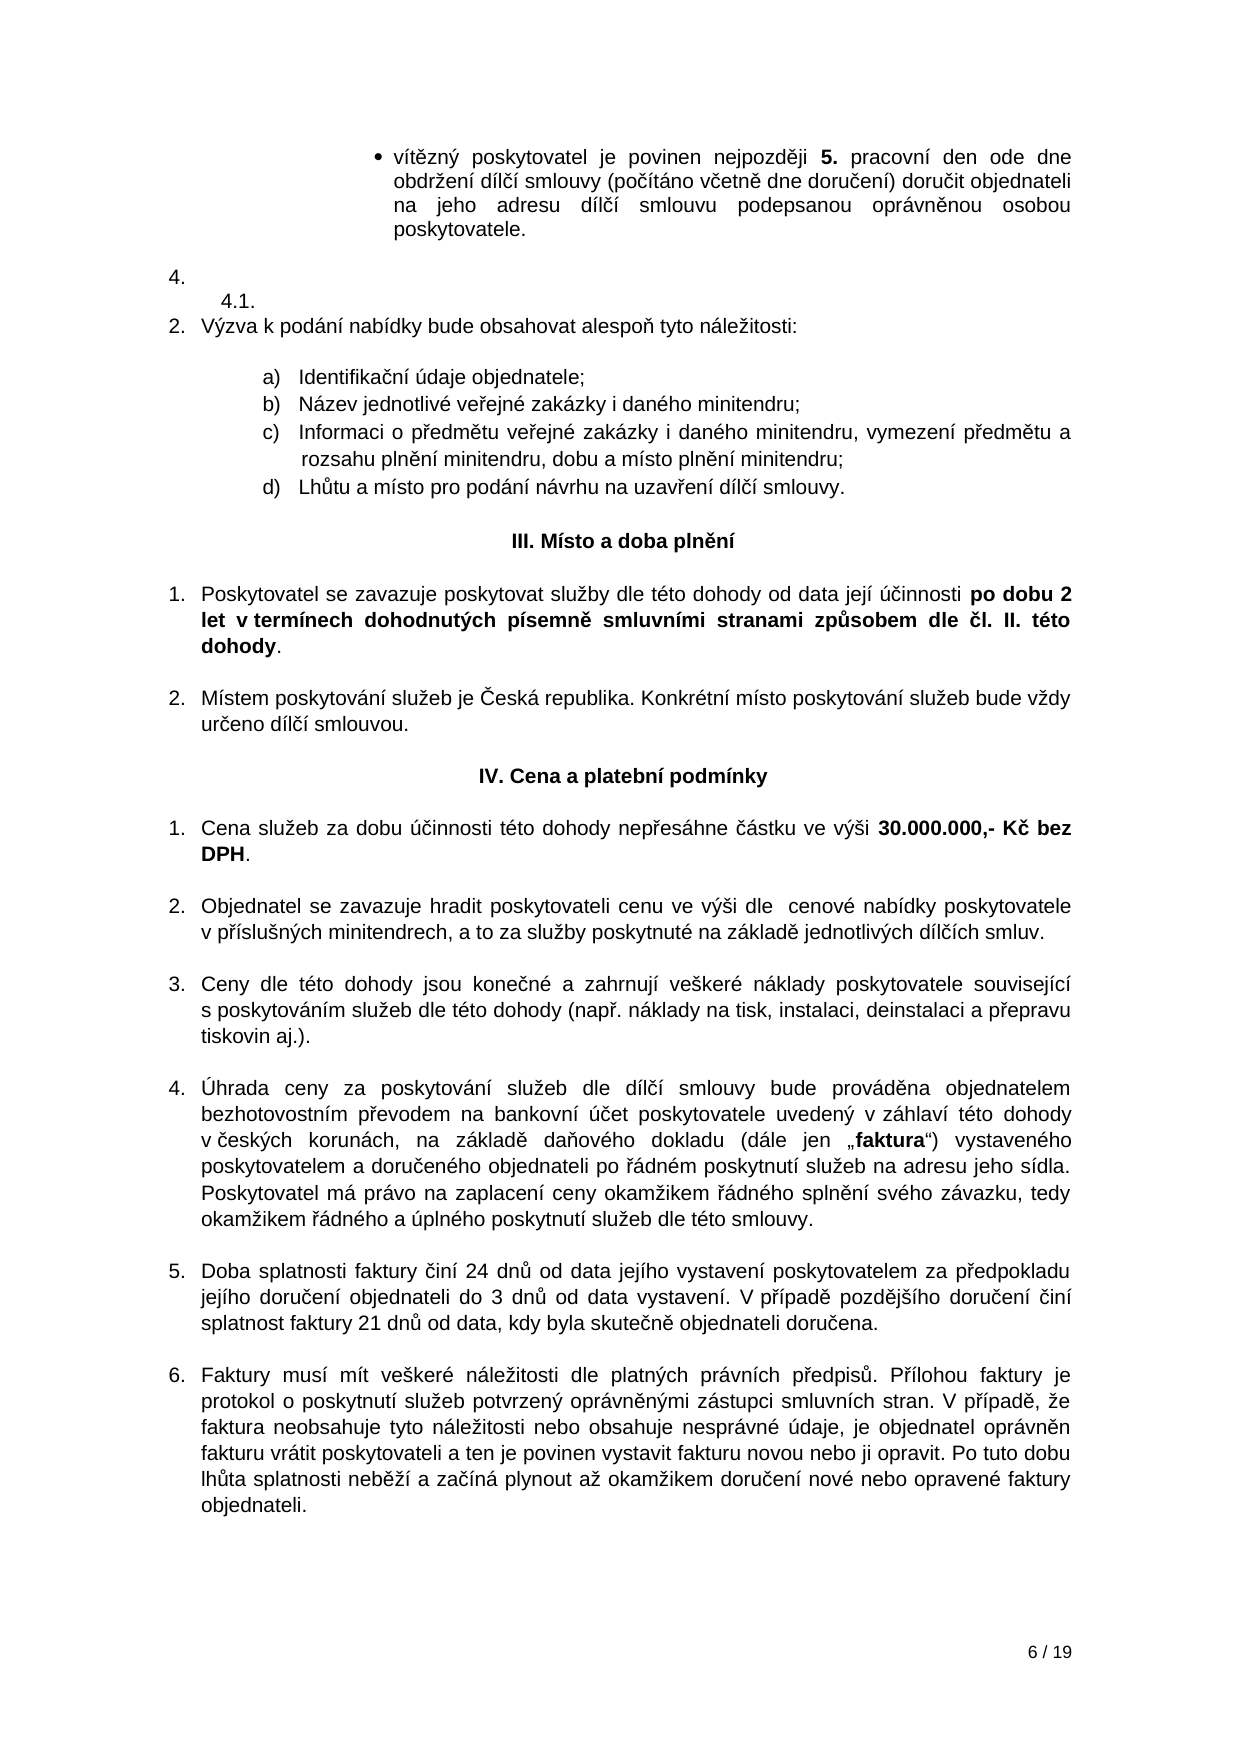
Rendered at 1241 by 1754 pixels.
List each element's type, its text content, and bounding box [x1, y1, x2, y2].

subtitle IV. Cena a platební podmínky [168, 762, 1072, 788]
list Ceny dle této dohody jsou konečné a zahrnují veškeré náklady poskytovatele související s poskytováním služeb dle této dohody (např. náklady na tisk, instalaci, deinstalaci a přepravu tiskovin aj.). [168, 971, 1072, 1049]
list Informaci o předmětu veřejné zakázky i daného minitendru, vymezení předmětu a rozsahu plnění minitendru, dobu a místo plnění minitendru; [262, 419, 1072, 471]
list Identifikační údaje objednatele; [262, 364, 1072, 388]
list vítězný poskytovatel je povinen nejpozději 5. pracovní den ode dne obdržení dílčí smlouvy (počítáno včetně dne doručení) doručit objednateli na jeho adresu dílčí smlouvu podepsanou oprávněnou osobou poskytovatele. [374, 145, 1072, 241]
list Úhrada ceny za poskytování služeb dle dílčí smlouvy bude prováděna objednatelem bezhotovostním převodem na bankovní účet poskytovatele uvedený v záhlaví této dohody v českých korunách, na základě daňového dokladu (dále jen „faktura“) vystaveného poskytovatelem a doručeného objednateli po řádném poskytnutí služeb na adresu jeho sídla. Poskytovatel má právo na zaplacení ceny okamžikem řádného splnění svého závazku, tedy okamžikem řádného a úplného poskytnutí služeb dle této smlouvy. [168, 1075, 1072, 1231]
list Místem poskytování služeb je Česká republika. Konkrétní místo poskytování služeb bude vždy určeno dílčí smlouvou. [168, 684, 1072, 736]
list Lhůtu a místo pro podání návrhu na uzavření dílčí smlouvy. [262, 474, 1072, 498]
list Poskytovatel se zavazuje poskytovat služby dle této dohody od data její účinnosti po dobu 2 let v termínech dohodnutých písemně smluvními stranami způsobem dle čl. II. této dohody. [168, 580, 1072, 658]
subtitle III. Místo a doba plnění [168, 528, 1072, 554]
list Doba splatnosti faktury činí 24 dnů od data jejího vystavení poskytovatelem za předpokladu jejího doručení objednateli do 3 dnů od data vystavení. V případě pozdějšího doručení činí splatnost faktury 21 dnů od data, kdy byla skutečně objednateli doručena. [168, 1257, 1072, 1335]
list Faktury musí mít veškeré náležitosti dle platných právních předpisů. Přílohou faktury je protokol o poskytnutí služeb potvrzený oprávněnými zástupci smluvních stran. V případě, že faktura neobsahuje tyto náležitosti nebo obsahuje nesprávné údaje, je objednatel oprávněn fakturu vrátit poskytovateli a ten je povinen vystavit fakturu novou nebo ji opravit. Po tuto dobu lhůta splatnosti neběží a začíná plynout až okamžikem doručení nové nebo opravené faktury objednateli. [168, 1361, 1072, 1518]
list Název jednotlivé veřejné zakázky i daného minitendru; [262, 392, 1072, 416]
list Výzva k podání nabídky bude obsahovat alespoň tyto náležitosti: [168, 312, 1072, 338]
list Objednatel se zavazuje hradit poskytovateli cenu ve výši dle cenové nabídky poskytovatele v příslušných minitendrech, a to za služby poskytnuté na základě jednotlivých dílčích smluv. [168, 893, 1072, 945]
list Cena služeb za dobu účinnosti této dohody nepřesáhne částku ve výši 30.000.000,- Kč bez DPH. [168, 814, 1072, 867]
